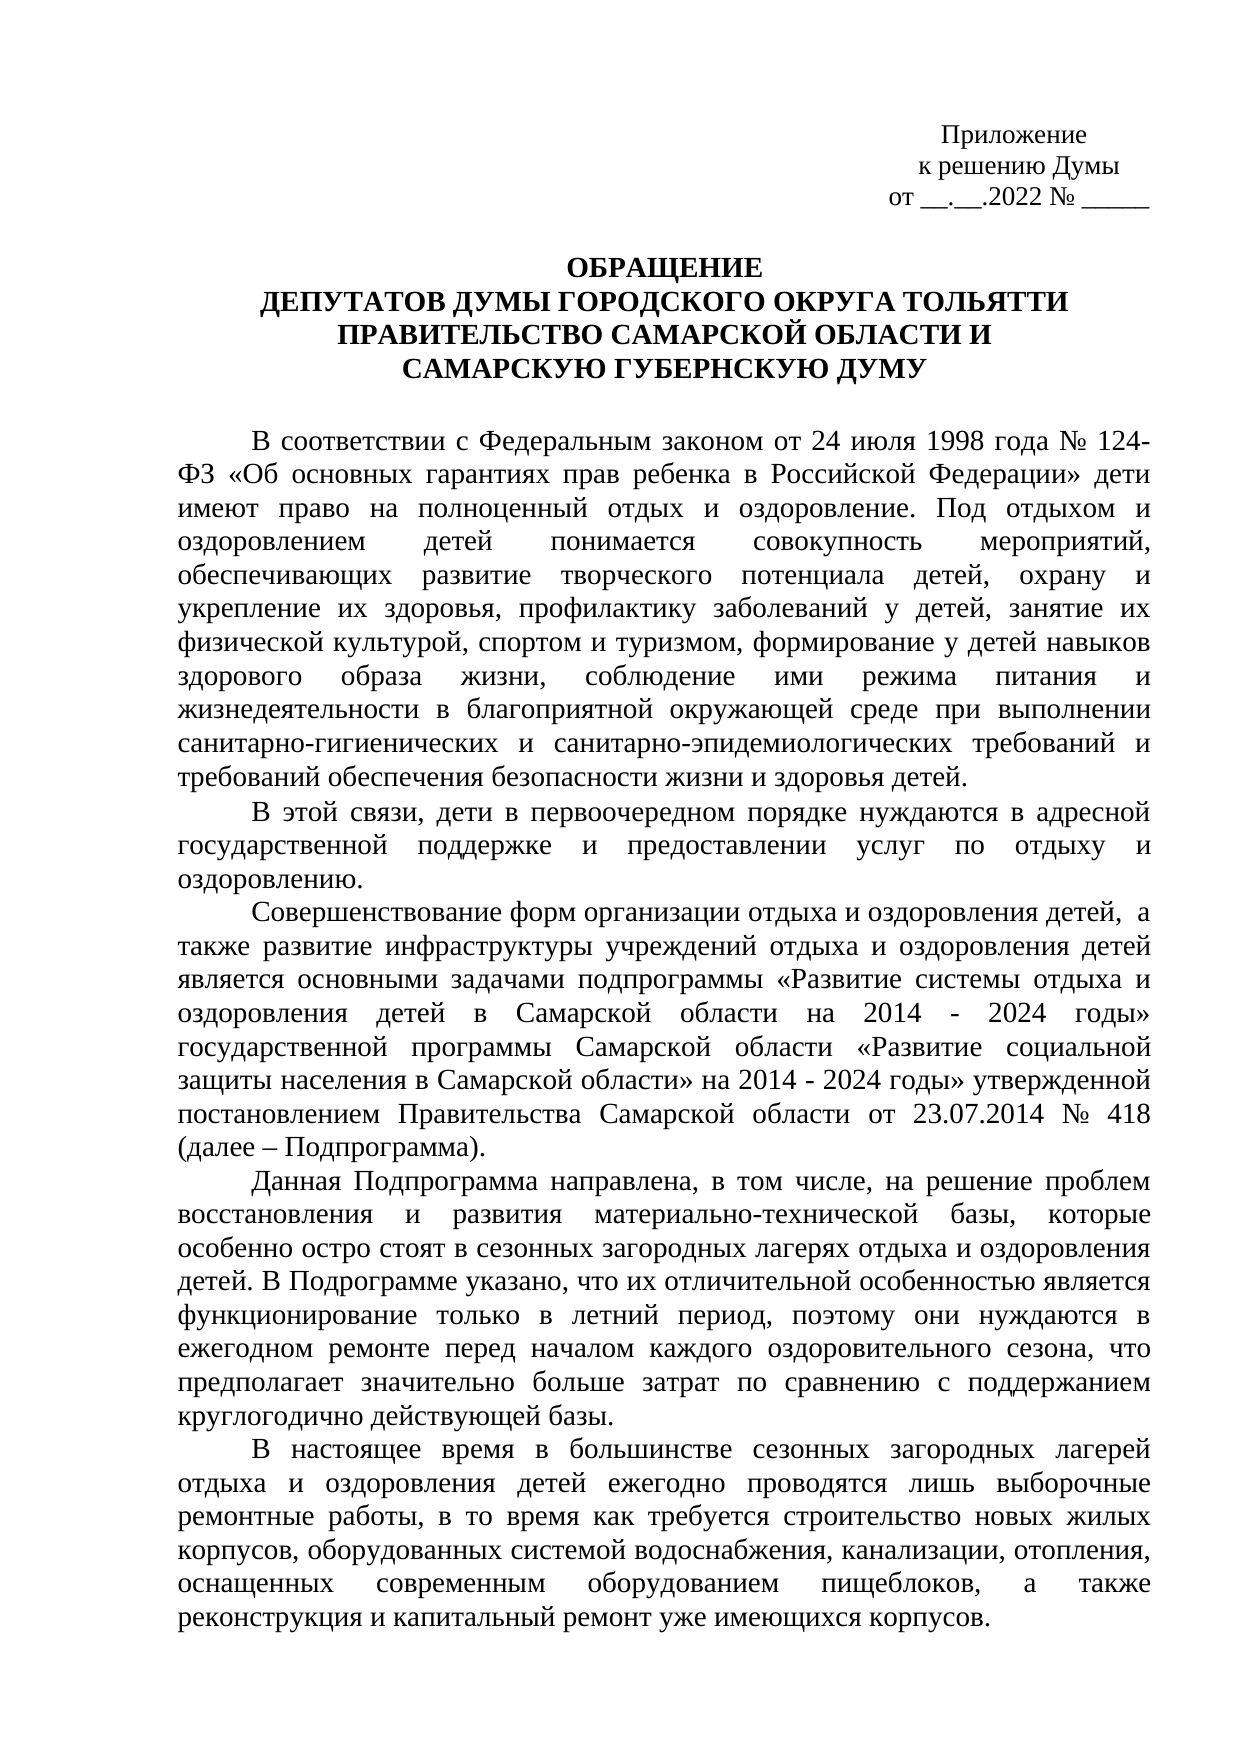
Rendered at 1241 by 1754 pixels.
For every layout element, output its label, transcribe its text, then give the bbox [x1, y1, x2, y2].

text В настоящее время в большинстве сезонных загородных лагерей отдыха и оздоровления детей ежегодно проводятся лишь выборочные ремонтные работы, в то время как требуется строительство новых жилых корпусов, оборудованных системой водоснабжения, канализации, отопления, оснащенных современным оборудованием пищеблоков, а также реконструкция и капитальный ремонт уже имеющихся корпусов. [177, 1431, 1152, 1632]
text Приложение [177, 118, 1152, 149]
text Совершенствование форм организации отдыха и оздоровления детей, а также развитие инфраструктуры учреждений отдыха и оздоровления детей является основными задачами подпрограммы «Развитие системы отдыха и оздоровления детей в Самарской области на 2014 - 2024 годы» государственной программы Самарской области «Развитие социальной защиты населения в Самарской области» на 2014 - 2024 годы» утвержденной постановлением Правительства Самарской области от 23.07.2014 № 418 (далее – Подпрограмма). [177, 894, 1152, 1163]
text ДЕПУТАТОВ ДУМЫ ГОРОДСКОГО ОКРУГА ТОЛЬЯТТИ ПРАВИТЕЛЬСТВО САМАРСКОЙ ОБЛАСТИ И САМАРСКУЮ ГУБЕРНСКУЮ ДУМУ [251, 284, 1078, 384]
text от __.__.2022 № _____ [886, 180, 1152, 212]
text Данная Подпрограмма направлена, в том числе, на решение проблем восстановления и развития материально-технической базы, которые особенно остро стоят в сезонных загородных лагерях отдыха и оздоровления детей. В Подрограмме указано, что их отличительной особенностью является функционирование только в летний период, поэтому они нуждаются в ежегодном ремонте перед началом каждого оздоровительного сезона, что предполагает значительно больше затрат по сравнению с поддержанием круглогодично действующей базы. [177, 1163, 1152, 1431]
text В этой связи, дети в первоочередном порядке нуждаются в адресной государственной поддержке и предоставлении услуг по отдыху и оздоровлению. [177, 794, 1152, 894]
text к решению Думы [886, 149, 1152, 180]
text В соответствии с Федеральным законом от 24 июля 1998 года № 124-ФЗ «Об основных гарантиях прав ребенка в Российской Федерации» дети имеют право на полноценный отдых и оздоровление. Под отдыхом и оздоровлением детей понимается совокупность мероприятий, обеспечивающих развитие творческого потенциала детей, охрану и укрепление их здоровья, профилактику заболеваний у детей, занятие их физической культурой, спортом и туризмом, формирование у детей навыков здорового образа жизни, соблюдение ими режима питания и жизнедеятельности в благоприятной окружающей среде при выполнении санитарно-гигиенических и санитарно-эпидемиологических требований и требований обеспечения безопасности жизни и здоровья детей. [177, 423, 1152, 794]
text ОБРАЩЕНИЕ [251, 250, 1078, 284]
